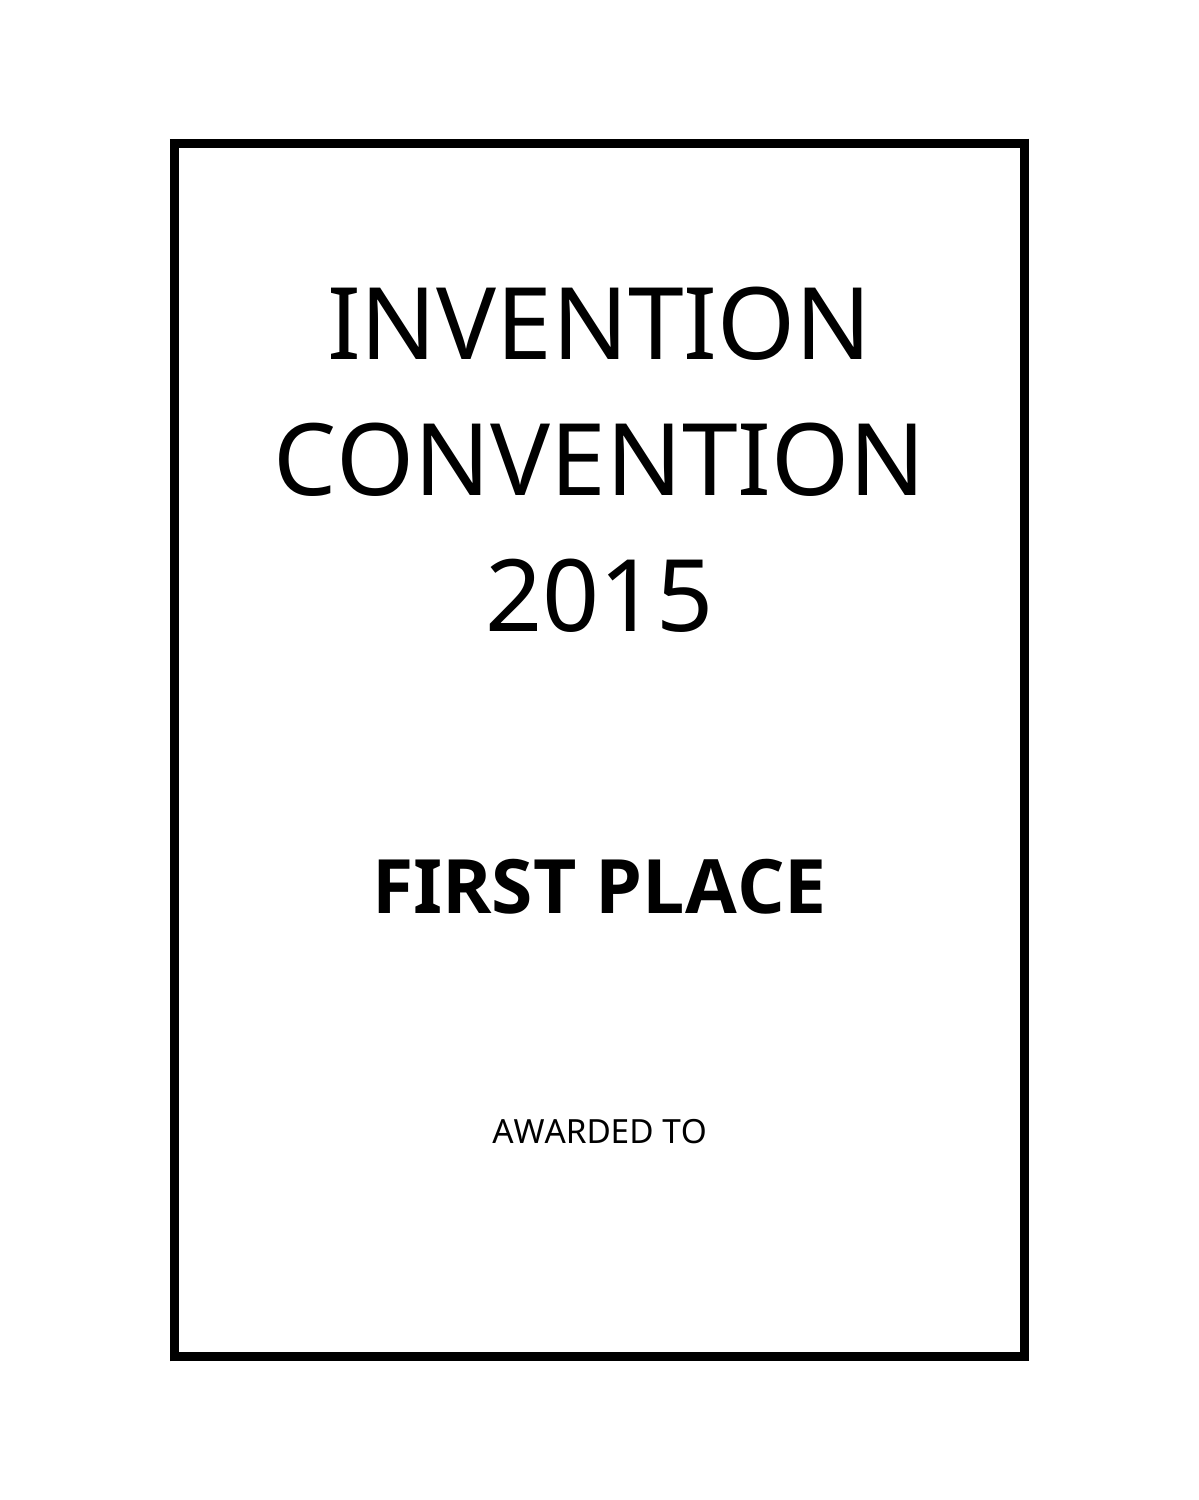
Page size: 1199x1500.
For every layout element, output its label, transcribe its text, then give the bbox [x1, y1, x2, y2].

text AWARDED TO [187, 1108, 1011, 1153]
text 2015 [187, 525, 1011, 661]
text INVENTION CONVENTION [187, 252, 1011, 525]
text FIRST PLACE [187, 833, 1011, 936]
